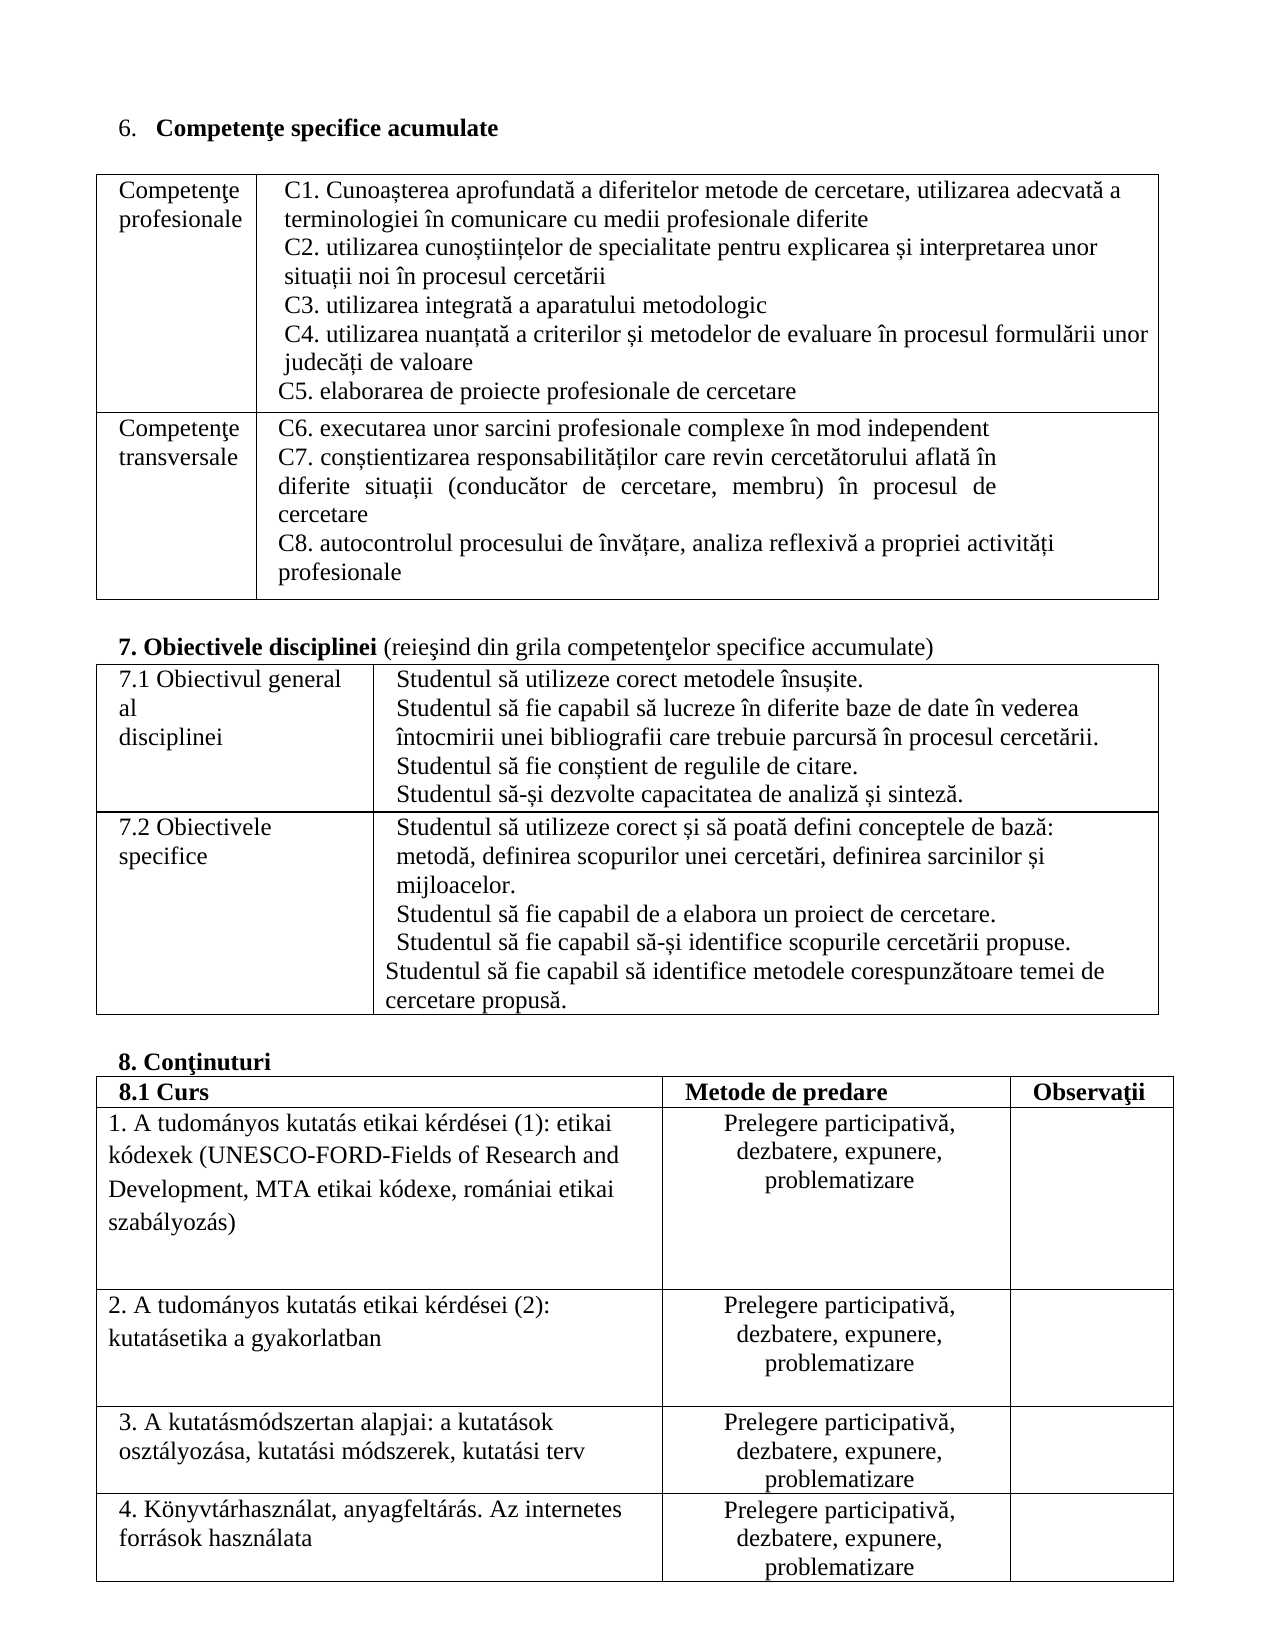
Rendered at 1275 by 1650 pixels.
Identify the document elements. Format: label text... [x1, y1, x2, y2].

table_header C1. Cunoașterea aprofundată a diferitelor metode de cercetare, utilizarea adecvată a terminologiei în comunicare cu medii profesionale diferite C2. utilizarea cunoștiințelor de specialitate pentru explicarea și interpretarea unor situații noi în procesul cercetării C3. utilizarea integrată a aparatului metodologic C4. utilizarea nuanțată a criterilor și metodelor de evaluare în procesul formulării unor judecăți de valoare C5. elaborarea de proiecte profesionale de cercetare [257, 175, 1158, 412]
table_cell [1011, 1108, 1173, 1289]
table_cell [1011, 1494, 1173, 1581]
table_cell Prelegere participativă, dezbatere, expunere, problematizare [663, 1290, 1010, 1406]
list Competenţe specifice acumulate [118, 113, 1181, 142]
table_cell [1011, 1407, 1173, 1493]
table_header 7.1 Obiectivul general al disciplinei [97, 665, 373, 811]
table_cell 4. Könyvtárhasználat, anyagfeltárás. Az internetes források használata [97, 1494, 662, 1581]
text 7. Obiectivele disciplinei (reieşind din grila competenţelor specifice accumulate) [118, 632, 1181, 661]
table_cell Competenţe transversale [97, 413, 256, 599]
text 8. Conţinuturi [118, 1047, 1181, 1076]
table_header Competenţe profesionale [97, 175, 256, 412]
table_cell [663, 1407, 1010, 1493]
table_cell 2. A tudományos kutatás etikai kérdései (2): kutatásetika a gyakorlatban [97, 1290, 662, 1406]
table_header Studentul să utilizeze corect metodele însușite. Studentul să fie capabil să lucreze în diferite baze de date în vederea întocmirii unei bibliografii care trebuie parcursă în procesul cercetării. Studentul să fie conștient de regulile de citare. Studentul să-și dezvolte capacitatea de analiză și sinteză. [374, 665, 1158, 811]
table_cell 1. A tudományos kutatás etikai kérdései (1): etikai kódexek (UNESCO-FORD-Fields of Research and Development, MTA etikai kódexe, romániai etikai szabályozás) [97, 1108, 662, 1289]
table_cell 7.2 Obiectivele specifice [97, 813, 373, 1014]
table_cell C6. executarea unor sarcini profesionale complexe în mod independent C7. conștientizarea responsabilităților care revin cercetătorului aflată în diferite situații (conducător de cercetare, membru) în procesul de cercetare C8. autocontrolul procesului de învățare, analiza reflexivă a propriei activități profesionale [257, 413, 1158, 599]
table_cell Prelegere participativă, dezbatere, expunere, problematizare [663, 1108, 1010, 1289]
table_cell [1011, 1290, 1173, 1406]
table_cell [663, 1494, 1010, 1581]
table_cell 3. A kutatásmódszertan alapjai: a kutatások osztályozása, kutatási módszerek, kutatási terv [97, 1407, 662, 1493]
table_cell Studentul să utilizeze corect și să poată defini conceptele de bază: metodă, definirea scopurilor unei cercetări, definirea sarcinilor și mijloacelor. Studentul să fie capabil de a elabora un proiect de cercetare. Studentul să fie capabil să-și identifice scopurile cercetării propuse. Studentul să fie capabil să identifice metodele corespunzătoare temei de cercetare propusă. [374, 813, 1158, 1014]
table_header Metode de predare [663, 1077, 1010, 1107]
table_header 8.1 Curs [97, 1077, 662, 1107]
table_header Observaţii [1011, 1077, 1173, 1107]
